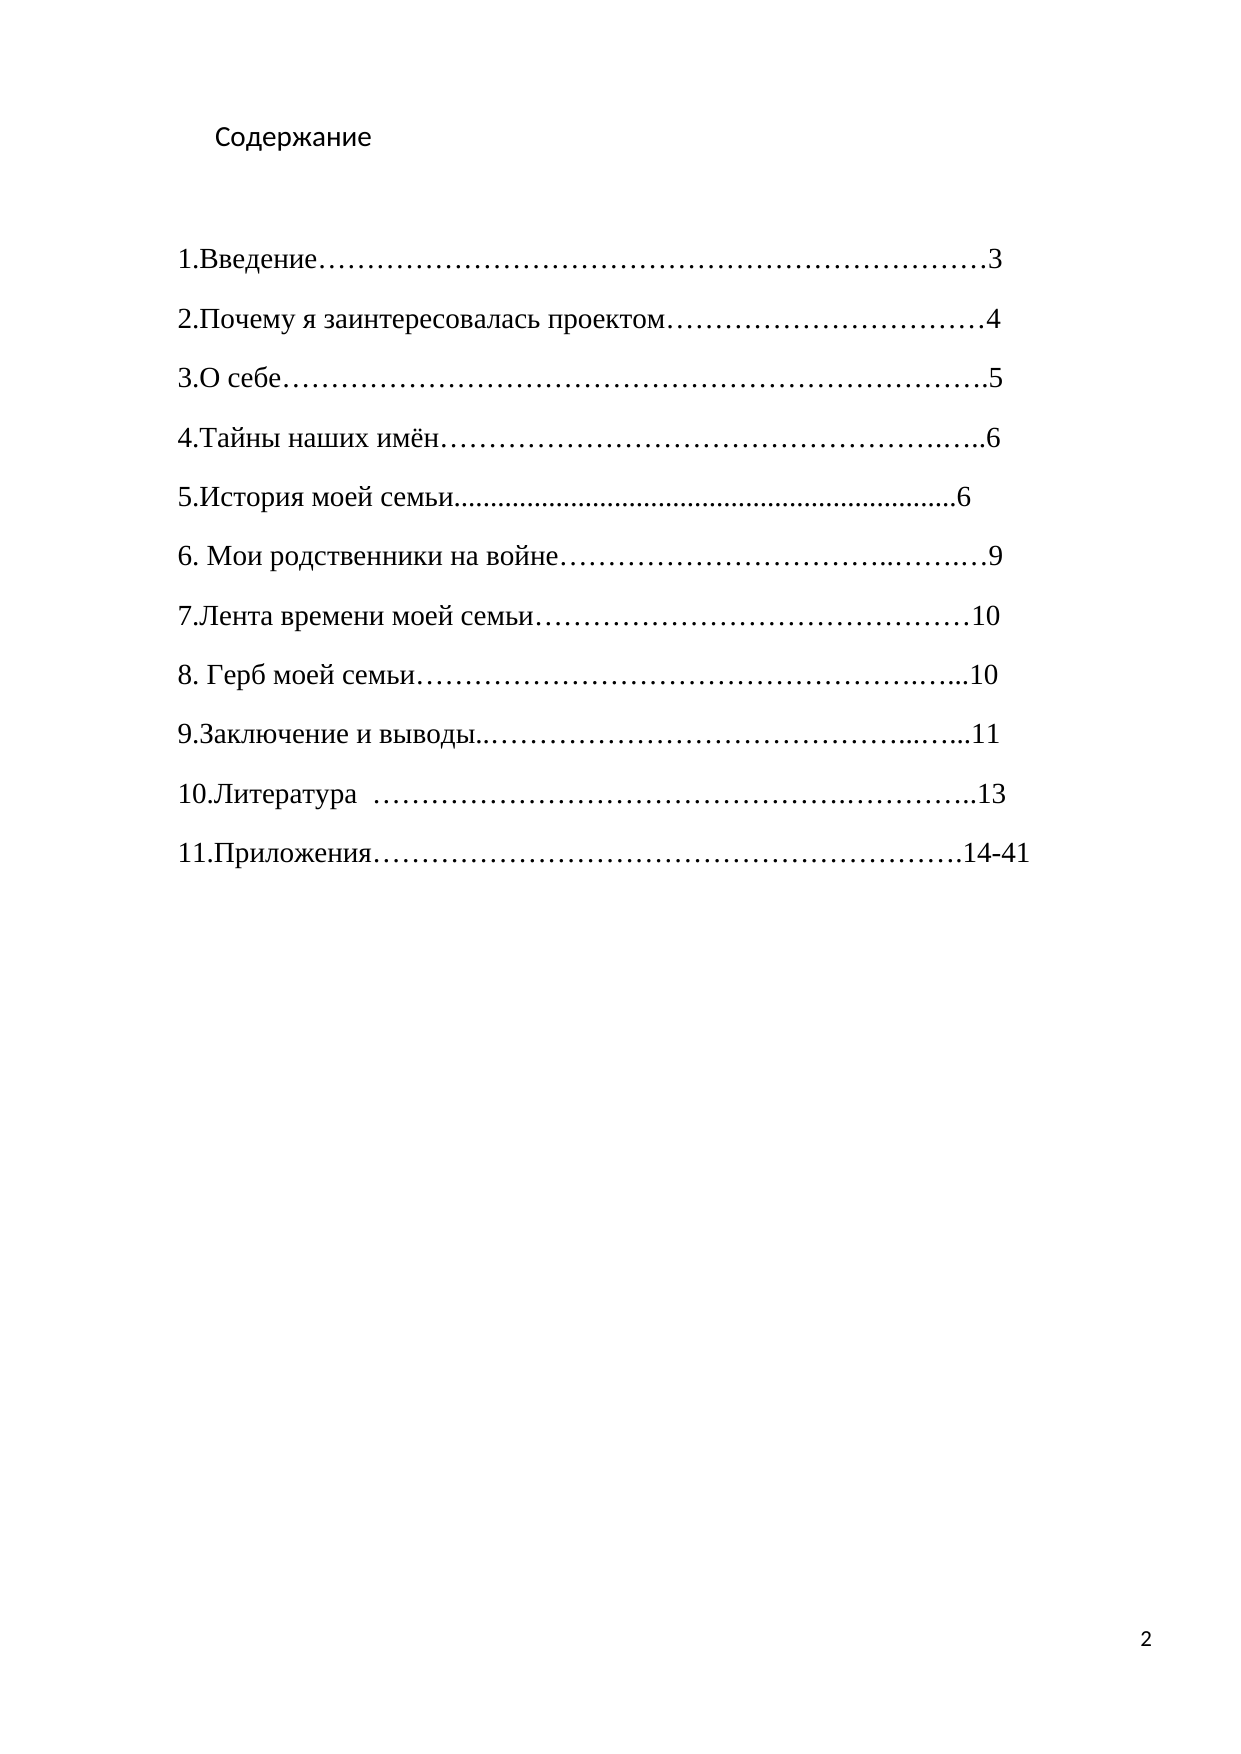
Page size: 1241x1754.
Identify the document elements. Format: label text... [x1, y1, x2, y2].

text 3.О себе……………………………………………………………….5 [177, 360, 1152, 394]
text 4.Тайны наших имён…………………………………………….…..6 [177, 420, 1152, 453]
text 8. Герб моей семьи…………………………………………….…...10 [177, 657, 1152, 691]
text 11.Приложения…………………………………………………….14-41 [177, 835, 1152, 869]
text Содержание [215, 118, 1152, 154]
text 2.Почему я заинтересовалась проектом……………………………4 [177, 301, 1152, 334]
text 9.Заключение и выводы..……………………………………...…...11 [177, 717, 1152, 750]
text 10.Литература ………………………………………….…………..13 [177, 776, 1152, 809]
text 7.Лента времени моей семьи………………………………………10 [177, 598, 1152, 631]
text 5.История моей семьи.....................................................................6 [177, 479, 1152, 513]
text 6. Мои родственники на войне……………………………..…….…9 [177, 538, 1152, 572]
text 1.Введение……………………………………………………………3 [177, 242, 1152, 275]
